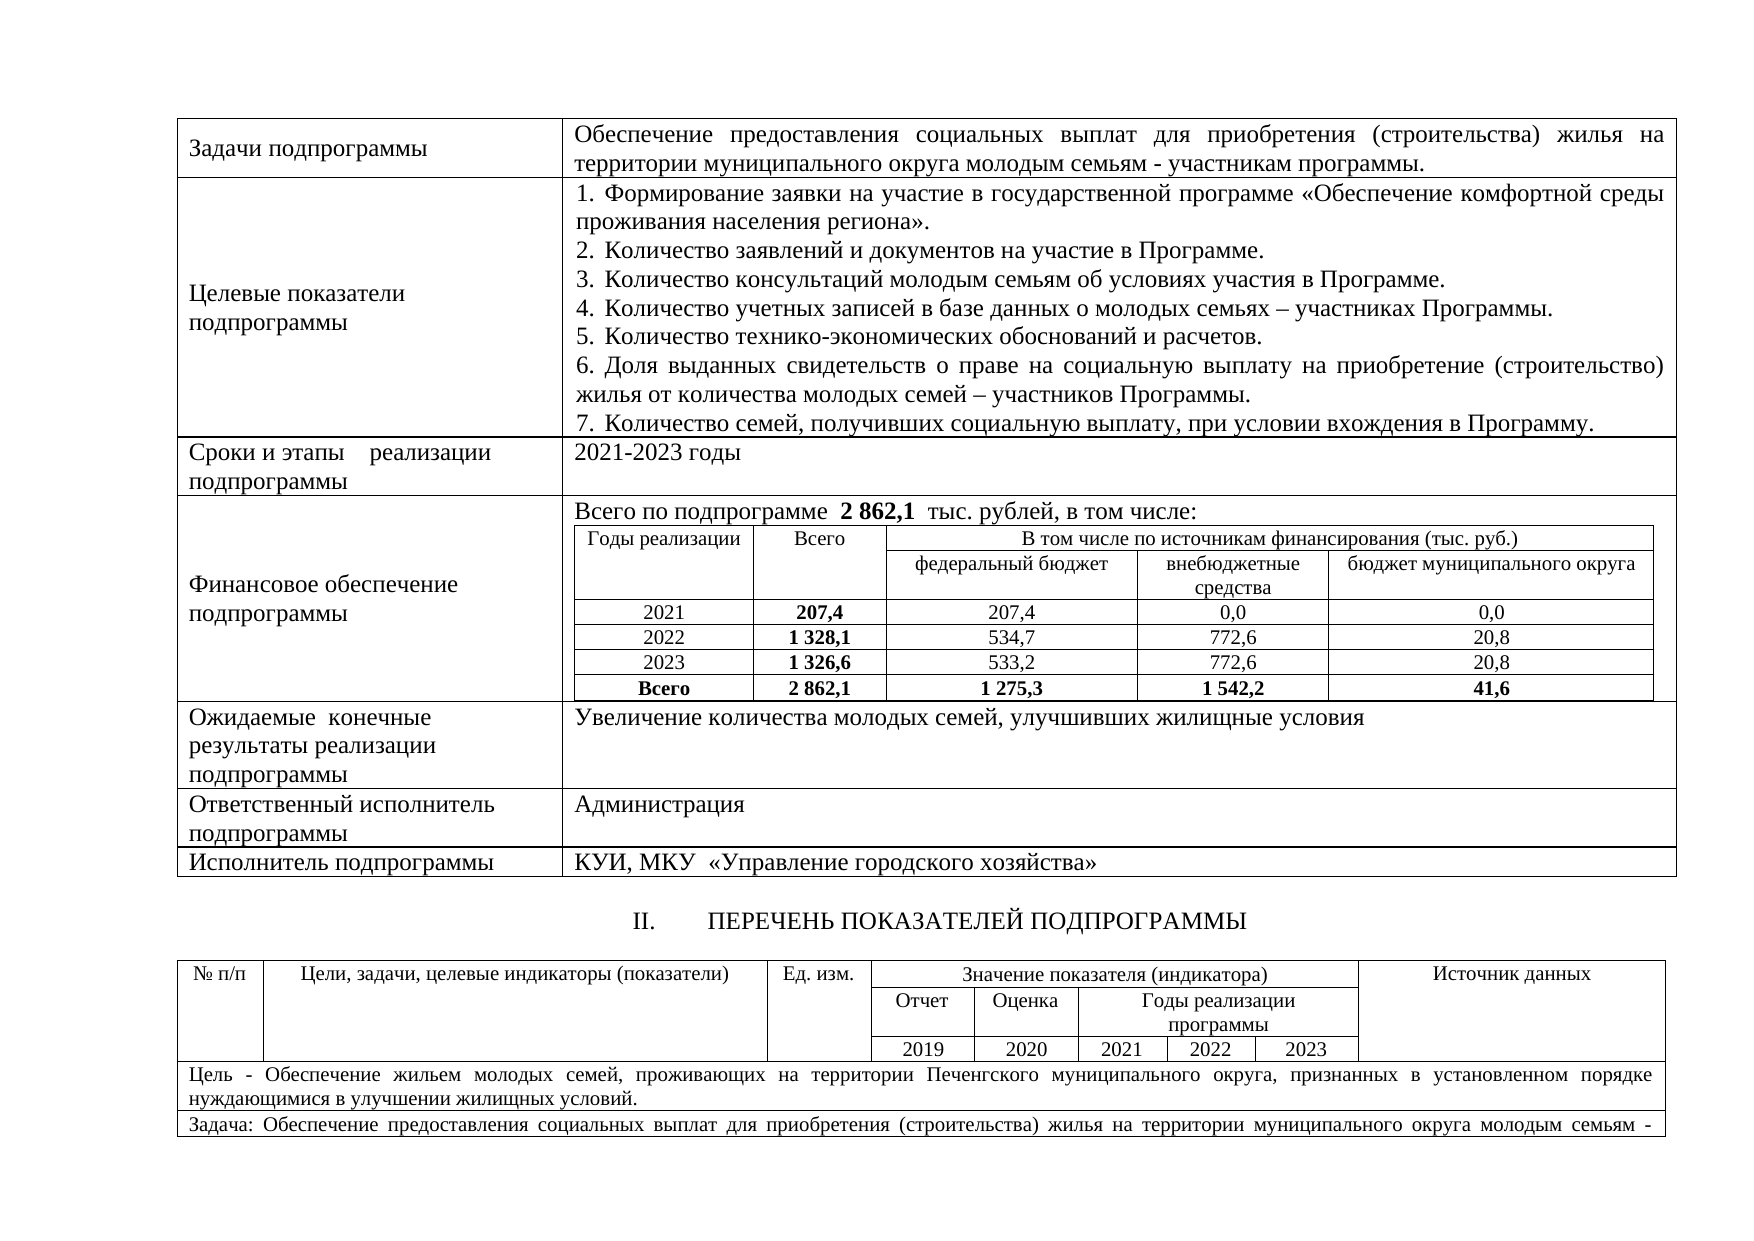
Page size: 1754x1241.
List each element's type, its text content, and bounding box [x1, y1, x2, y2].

table_cell Задачи подпрограммы [178, 119, 562, 177]
list ПЕРЕЧЕНЬ ПОКАЗАТЕЛЕЙ ПОДПРОГРАММЫ [215, 906, 1665, 935]
table_cell Формирование заявки на участие в государственной программе «Обеспечение комфортной среды проживания населения региона». Количество заявлений и документов на участие в Программе. Количество консультаций молодым семьям об условиях участия в Программе. Количество учетных записей в базе данных о молодых семьях – участниках Программы. Количество технико-экономических обоснований и расчетов. Доля выданных свидетельств о праве на социальную выплату на приобретение (строительство) жилья от количества молодых семей – участников Программы. Количество семей, получивших социальную выплату, при условии вхождения в Программу. [563, 178, 1676, 436]
table_cell Увеличение количества молодых семей, улучшивших жилищные условия [563, 702, 1676, 788]
table_header Цели, задачи, целевые индикаторы (показатели) [264, 961, 767, 1061]
table_cell Всего по подпрограмме 2 862,1 тыс. рублей, в том числе: [563, 496, 1676, 701]
table_cell 2022 [1168, 1037, 1255, 1061]
table_header Источник данных [1359, 961, 1665, 1061]
table_header Ед. изм. [768, 961, 871, 1061]
table_cell 2020 [975, 1037, 1078, 1061]
table_cell Оценка [975, 988, 1078, 1036]
table_cell Ответственный исполнитель подпрограммы [178, 789, 562, 846]
table_header № п/п [178, 961, 263, 1061]
table_cell Финансовое обеспечение подпрограммы [178, 496, 562, 701]
table_cell Целевые показатели подпрограммы [178, 178, 562, 436]
table_cell Администрация [563, 789, 1676, 846]
table_header Значение показателя (индикатора) [872, 961, 1358, 987]
table_cell Обеспечение предоставления социальных выплат для приобретения (строительства) жилья на территории муниципального округа молодым семьям - участникам программы. [563, 119, 1676, 177]
table_cell 2023 [1256, 1037, 1358, 1061]
table_cell Исполнитель подпрограммы [178, 848, 562, 876]
table_cell Ожидаемые конечные результаты реализации подпрограммы [178, 702, 562, 788]
table_cell Цель - Обеспечение жильем молодых семей, проживающих на территории Печенгского муниципального округа, признанных в установленном порядке нуждающимися в улучшении жилищных условий. [178, 1062, 1665, 1110]
table_cell 2019 [872, 1037, 974, 1061]
table_cell Годы реализации программы [1079, 988, 1358, 1036]
table_cell КУИ, МКУ «Управление городского хозяйства» [563, 848, 1676, 876]
table_cell 2021-2023 годы [563, 438, 1676, 495]
table_cell 2021 [1079, 1037, 1167, 1061]
table_cell Отчет [872, 988, 974, 1036]
table_cell Сроки и этапы реализации подпрограммы [178, 438, 562, 495]
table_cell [178, 1111, 1665, 1136]
